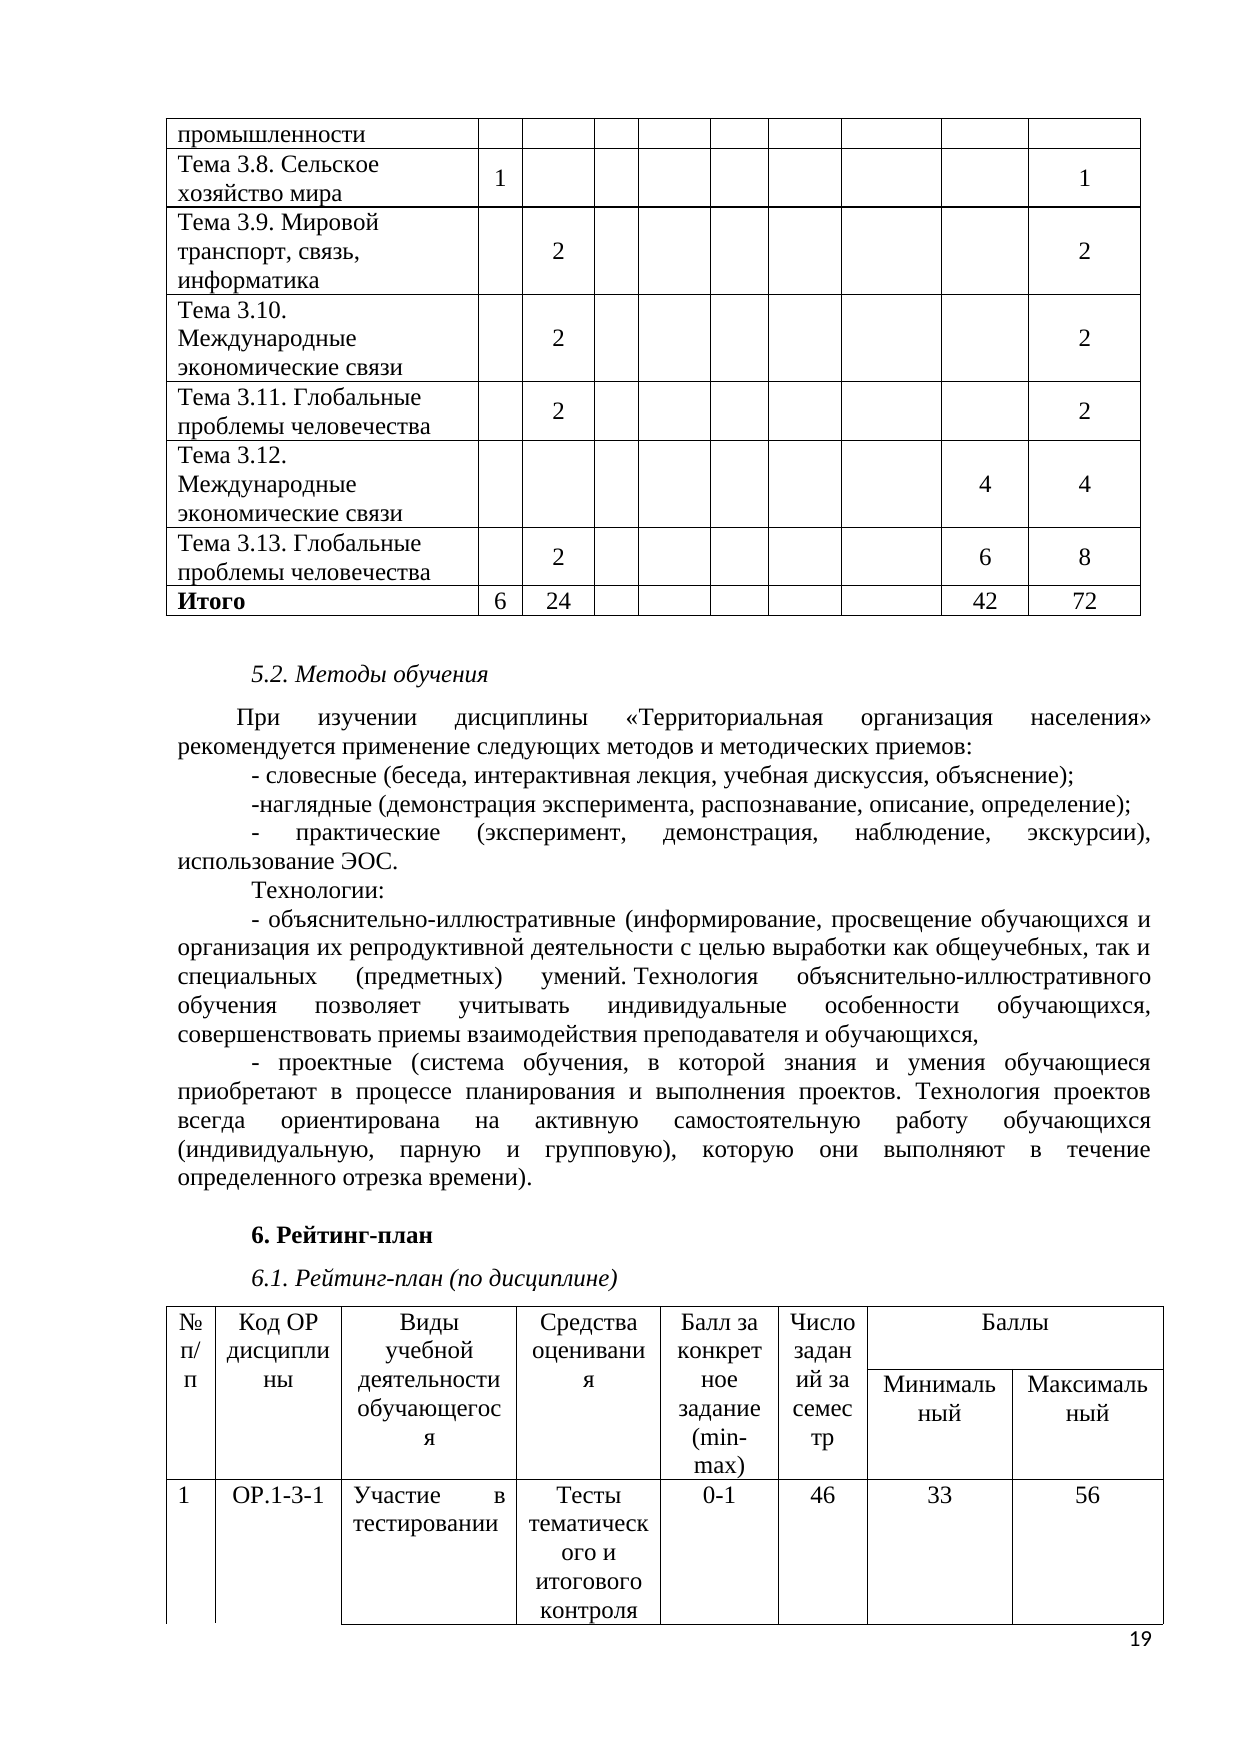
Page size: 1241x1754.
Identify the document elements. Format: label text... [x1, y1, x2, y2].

table_cell [942, 149, 1028, 206]
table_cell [167, 119, 478, 148]
table_cell [769, 119, 841, 148]
table_cell Тема 3.12. Международные экономические связи [167, 441, 478, 527]
table_header № п/п [167, 1307, 215, 1479]
table_cell 46 [779, 1480, 867, 1623]
text - проектные (система обучения, в которой знания и умения обучающиеся приобретают в процессе планирования и выполнения проектов. Технология проектов всегда ориентирована на активную самостоятельную работу обучающихся (индивидуальную, парную и групповую), которую они выполняют в течение определенного отрезка времени). [177, 1162, 1152, 1191]
table_cell ОР.1-3-1 [216, 1480, 341, 1623]
table_cell 4 [1029, 441, 1140, 527]
table_cell Тема 3.13. Глобальные проблемы человечества [167, 528, 478, 585]
table_cell 2 [1029, 295, 1140, 381]
table_cell [595, 382, 638, 439]
table_cell 2 [1029, 382, 1140, 439]
text 5.2. Методы обучения [177, 659, 1152, 688]
table_cell [842, 149, 941, 206]
table_cell [942, 208, 1028, 294]
table_cell 1 [479, 149, 522, 206]
table_cell Тема 3.8. Сельское хозяйство мира [167, 149, 478, 206]
table_cell [842, 586, 941, 615]
table_cell [639, 441, 710, 527]
table_cell [842, 382, 941, 439]
table_cell 6 [1029, 119, 1140, 148]
table_cell [595, 441, 638, 527]
table_cell [479, 295, 522, 381]
table_cell [711, 295, 768, 381]
table_cell [639, 149, 710, 206]
table_cell 4 [942, 119, 1028, 148]
table_cell 24 [523, 586, 594, 615]
table_cell [711, 119, 768, 148]
text Технологии: [177, 875, 1152, 904]
table_cell 6 [942, 528, 1028, 585]
table_cell [769, 586, 841, 615]
table_cell [639, 382, 710, 439]
table_cell [769, 208, 841, 294]
table_cell [479, 528, 522, 585]
table_cell [842, 208, 941, 294]
table_cell [842, 119, 941, 148]
table_cell 1 [1029, 149, 1140, 206]
text - проектные (система обучения, в которой знания и умения обучающиеся приобретают в процессе планирования и выполнения проектов. Технология проектов всегда ориентирована на активную самостоятельную работу обучающихся (индивидуальную, парную и групповую), которую они выполняют в течение определенного отрезка времени). [177, 1047, 1152, 1076]
table_cell 56 [1013, 1480, 1163, 1623]
table_cell [769, 149, 841, 206]
table_cell [639, 528, 710, 585]
table_cell [842, 295, 941, 381]
table_cell [842, 441, 941, 527]
table_cell 42 [942, 586, 1028, 615]
table_cell [842, 528, 941, 585]
table_cell [479, 208, 522, 294]
text -наглядные (демонстрация эксперимента, распознавание, описание, определение); [177, 789, 1152, 817]
table_cell [479, 441, 522, 527]
table_cell Тема 3.11. Глобальные проблемы человечества [167, 382, 478, 439]
text - практические (эксперимент, демонстрация, наблюдение, экскурсии), использование ЭОС. [177, 817, 1152, 875]
table_cell Итого [167, 586, 478, 615]
table_cell [942, 295, 1028, 381]
table_header Баллы [868, 1307, 1163, 1369]
table_header Виды учебной деятельности обучающегося [342, 1307, 516, 1479]
table_cell 2 [523, 382, 594, 439]
table_cell [711, 149, 768, 206]
table_cell 2 [1029, 208, 1140, 294]
table_cell [595, 149, 638, 206]
table_cell [479, 382, 522, 439]
table_cell 2 [523, 295, 594, 381]
table_cell [711, 528, 768, 585]
table_cell [769, 528, 841, 585]
table_cell 2 [523, 208, 594, 294]
table_cell [639, 586, 710, 615]
table_header Код ОР дисциплины [216, 1307, 341, 1479]
text 6.1. Рейтинг-план (по дисциплине) [177, 1263, 1152, 1292]
table_cell [711, 586, 768, 615]
table_cell 72 [1029, 586, 1140, 615]
table_cell 33 [868, 1480, 1012, 1623]
table_cell [711, 208, 768, 294]
table_cell [769, 295, 841, 381]
table_cell Максимальный [1013, 1370, 1163, 1479]
table_header Балл за конкретное задание (min-max) [661, 1307, 778, 1479]
table_cell 6 [479, 586, 522, 615]
table_cell 4 [942, 441, 1028, 527]
table_cell [479, 119, 522, 148]
table_cell [595, 528, 638, 585]
table_cell [942, 382, 1028, 439]
table_cell 0-1 [661, 1480, 778, 1623]
table_cell 2 [523, 119, 594, 148]
table_cell [769, 382, 841, 439]
table_cell [711, 382, 768, 439]
table_cell [523, 441, 594, 527]
text 6. Рейтинг-план [177, 1220, 1152, 1249]
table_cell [342, 1480, 516, 1623]
table_cell [639, 119, 710, 148]
table_cell 1 [167, 1480, 215, 1623]
table_cell Тема 3.10. Международные экономические связи [167, 295, 478, 381]
table_cell [639, 208, 710, 294]
table_cell [595, 119, 638, 148]
table_cell Минимальный [868, 1370, 1012, 1479]
table_cell [711, 441, 768, 527]
table_header Число заданий за семестр [779, 1307, 867, 1479]
table_cell [595, 295, 638, 381]
text При изучении дисциплины «Территориальная организация населения» рекомендуется применение следующих методов и методических приемов: [177, 702, 1152, 760]
text - объяснительно-иллюстративные (информирование, просвещение обучающихся и организация их репродуктивной деятельности с целью выработки как общеучебных, так и специальных (предметных) умений. Технология объяснительно-иллюстративного обучения позволяет учитывать индивидуальные особенности обучающихся, совершенствовать приемы взаимодействия преподавателя и обучающихся, [177, 904, 1152, 1047]
table_cell Тема 3.9. Мировой транспорт, связь, информатика [167, 208, 478, 294]
table_cell [595, 208, 638, 294]
table_cell 8 [1029, 528, 1140, 585]
table_cell 2 [523, 528, 594, 585]
table_header Средства оценивания [517, 1307, 660, 1479]
table_cell [769, 441, 841, 527]
table_cell [523, 149, 594, 206]
text - словесные (беседа, интерактивная лекция, учебная дискуссия, объяснение); [177, 760, 1152, 789]
table_cell [639, 295, 710, 381]
table_cell [595, 586, 638, 615]
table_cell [517, 1480, 660, 1623]
